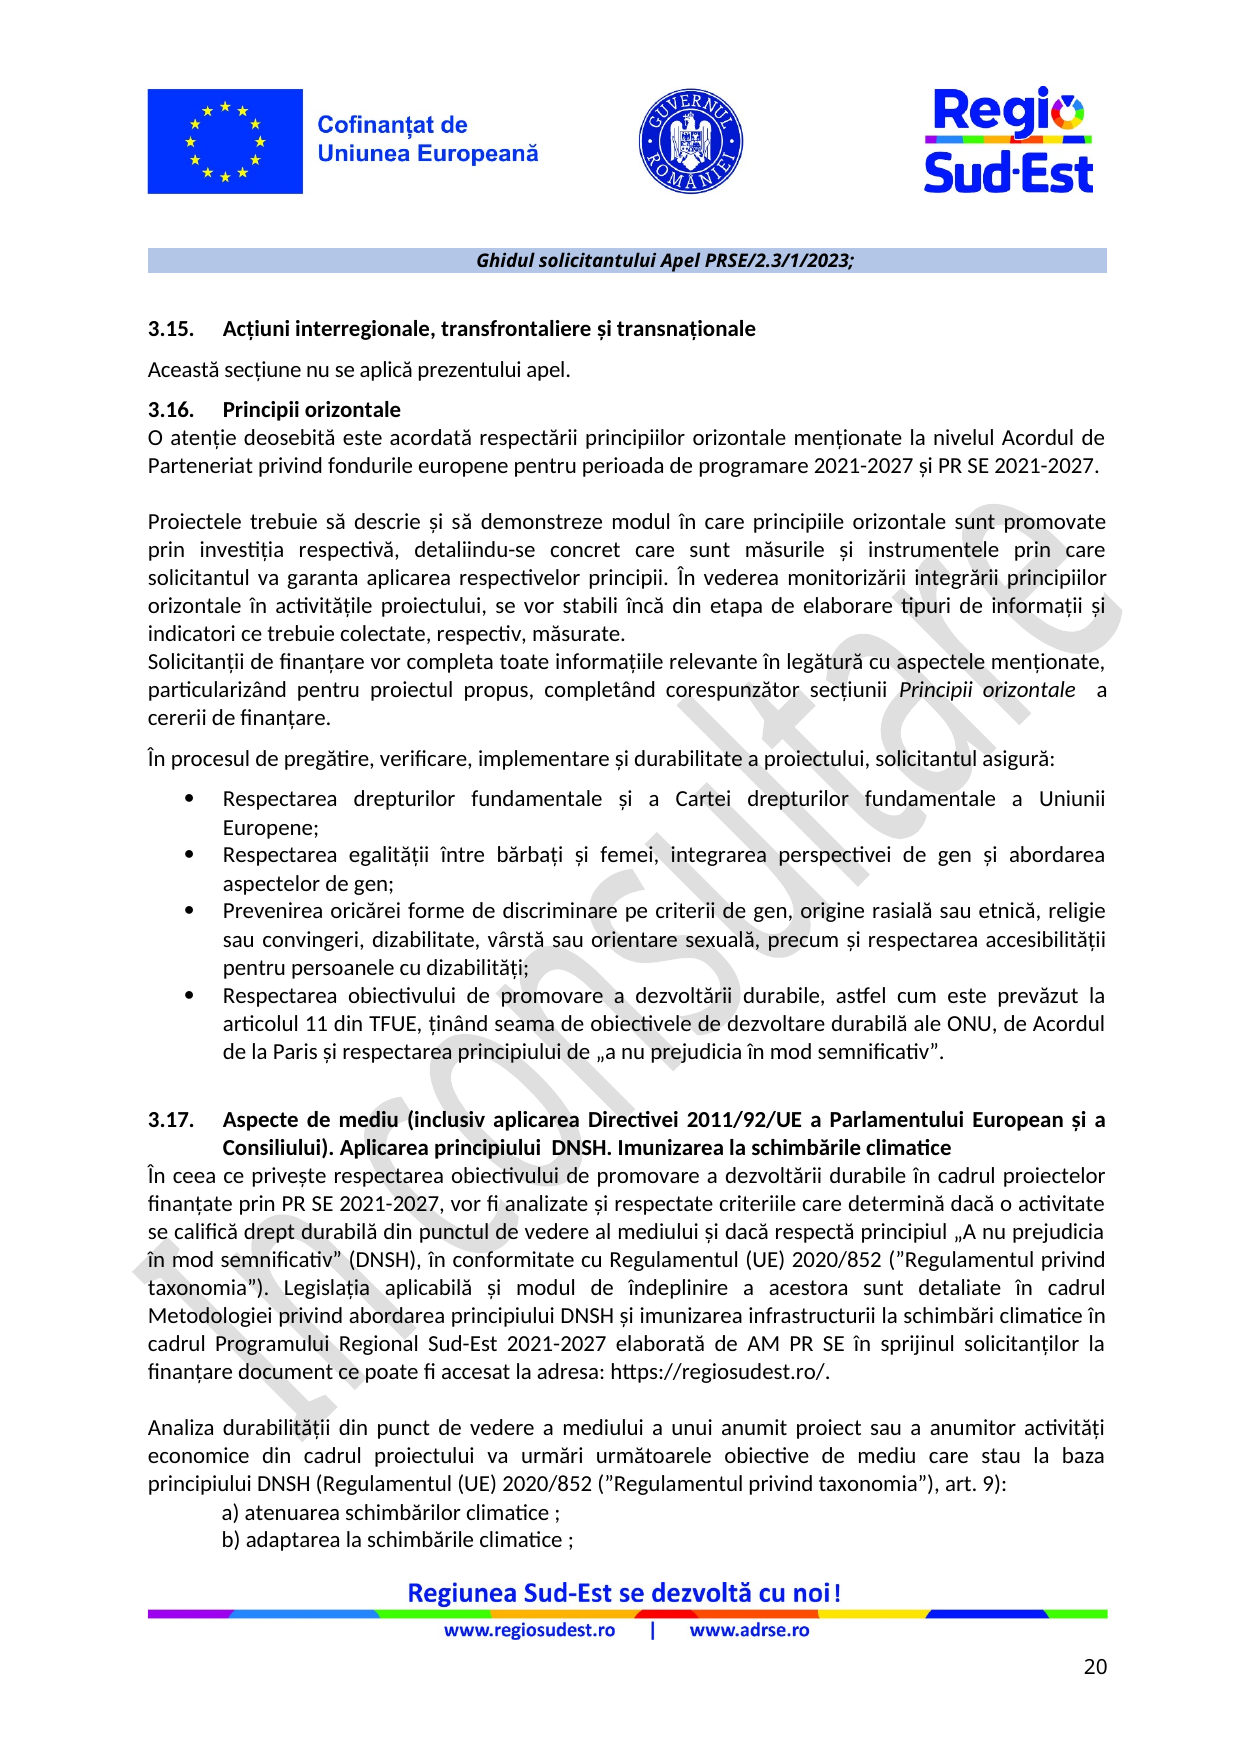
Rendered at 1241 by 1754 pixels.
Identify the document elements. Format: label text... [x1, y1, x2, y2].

picture [147, 86, 1093, 195]
text Analiza durabilității din punct de vedere a mediului a unui anumit proiect sau a anumitor activități economice din cadrul proiectului va urmări următoarele obiective de mediu care stau la baza principiului DNSH (Regulamentul (UE) 2020/852 (”Regulamentul privind taxonomia”), art. 9): [148, 1413, 1107, 1498]
text b) adaptarea la schimbările climatice ; [148, 1526, 1107, 1554]
text a) atenuarea schimbărilor climatice ; [148, 1498, 1107, 1526]
text O atenție deosebită este acordată respectării principiilor orizontale menționate la nivelul Acordul de Parteneriat privind fondurile europene pentru perioada de programare 2021-2027 și PR SE 2021-2027. [148, 423, 1107, 479]
text În ceea ce privește respectarea obiectivului de promovare a dezvoltării durabile în cadrul proiectelor finanțate prin PR SE 2021-2027, vor fi analizate și respectate criteriile care determină dacă o activitate se califică drept durabilă din punctul de vedere al mediului și dacă respectă principiul „A nu prejudicia în mod semnificativ” (DNSH), în conformitate cu Regulamentul (UE) 2020/852 (”Regulamentul privind taxonomia”). Legislația aplicabilă și modul de îndeplinire a acestora sunt detaliate în cadrul Metodologiei privind abordarea principiului DNSH și imunizarea infrastructurii la schimbări climatice în cadrul Programului Regional Sud-Est 2021-2027 elaborată de AM PR SE în sprijinul solicitanților la finanțare document ce poate fi accesat la adresa: https://regiosudest.ro/. [148, 1161, 1107, 1386]
list Prevenirea oricărei forme de discriminare pe criterii de gen, origine rasială sau etnică, religie sau convingeri, dizabilitate, vârstă sau orientare sexuală, precum și respectarea accesibilității pentru persoanele cu dizabilități; [185, 897, 1107, 981]
list Respectarea egalității între bărbați și femei, integrarea perspectivei de gen și abordarea aspectelor de gen; [185, 841, 1107, 897]
text În procesul de pregătire, verificare, implementare și durabilitate a proiectului, solicitantul asigură: [148, 744, 1107, 772]
text Solicitanții de finanțare vor completa toate informațiile relevante în legătură cu aspectele menționate, particularizând pentru proiectul propus, completând corespunzător secțiunii Principii orizontale a cererii de finanțare. [148, 647, 1107, 732]
picture [147, 1582, 1108, 1640]
text Această secțiune nu se aplică prezentului apel. [148, 355, 1102, 383]
subtitle Aspecte de mediu (inclusiv aplicarea Directivei 2011/92/UE a Parlamentului European și a Consiliului). Aplicarea principiului DNSH. Imunizarea la schimbările climatice [148, 1105, 1107, 1161]
subtitle Acţiuni interregionale, transfrontaliere şi transnaţionale [148, 314, 1107, 342]
list Respectarea drepturilor fundamentale și a Cartei drepturilor fundamentale a Uniunii Europene; [185, 784, 1107, 841]
text Proiectele trebuie să descrie și să demonstreze modul în care principiile orizontale sunt promovate prin investiția respectivă, detaliindu-se concret care sunt măsurile și instrumentele prin care solicitantul va garanta aplicarea respectivelor principii. În vederea monitorizării integrării principiilor orizontale în activitățile proiectului, se vor stabili încă din etapa de elaborare tipuri de informații și indicatori ce trebuie colectate, respectiv, măsurate. [148, 507, 1107, 647]
list Respectarea obiectivului de promovare a dezvoltării durabile, astfel cum este prevăzut la articolul 11 din TFUE, ținând seama de obiectivele de dezvoltare durabilă ale ONU, de Acordul de la Paris și respectarea principiului de „a nu prejudicia în mod semnificativ”. [185, 981, 1107, 1065]
subtitle Principii orizontale [148, 395, 1107, 423]
